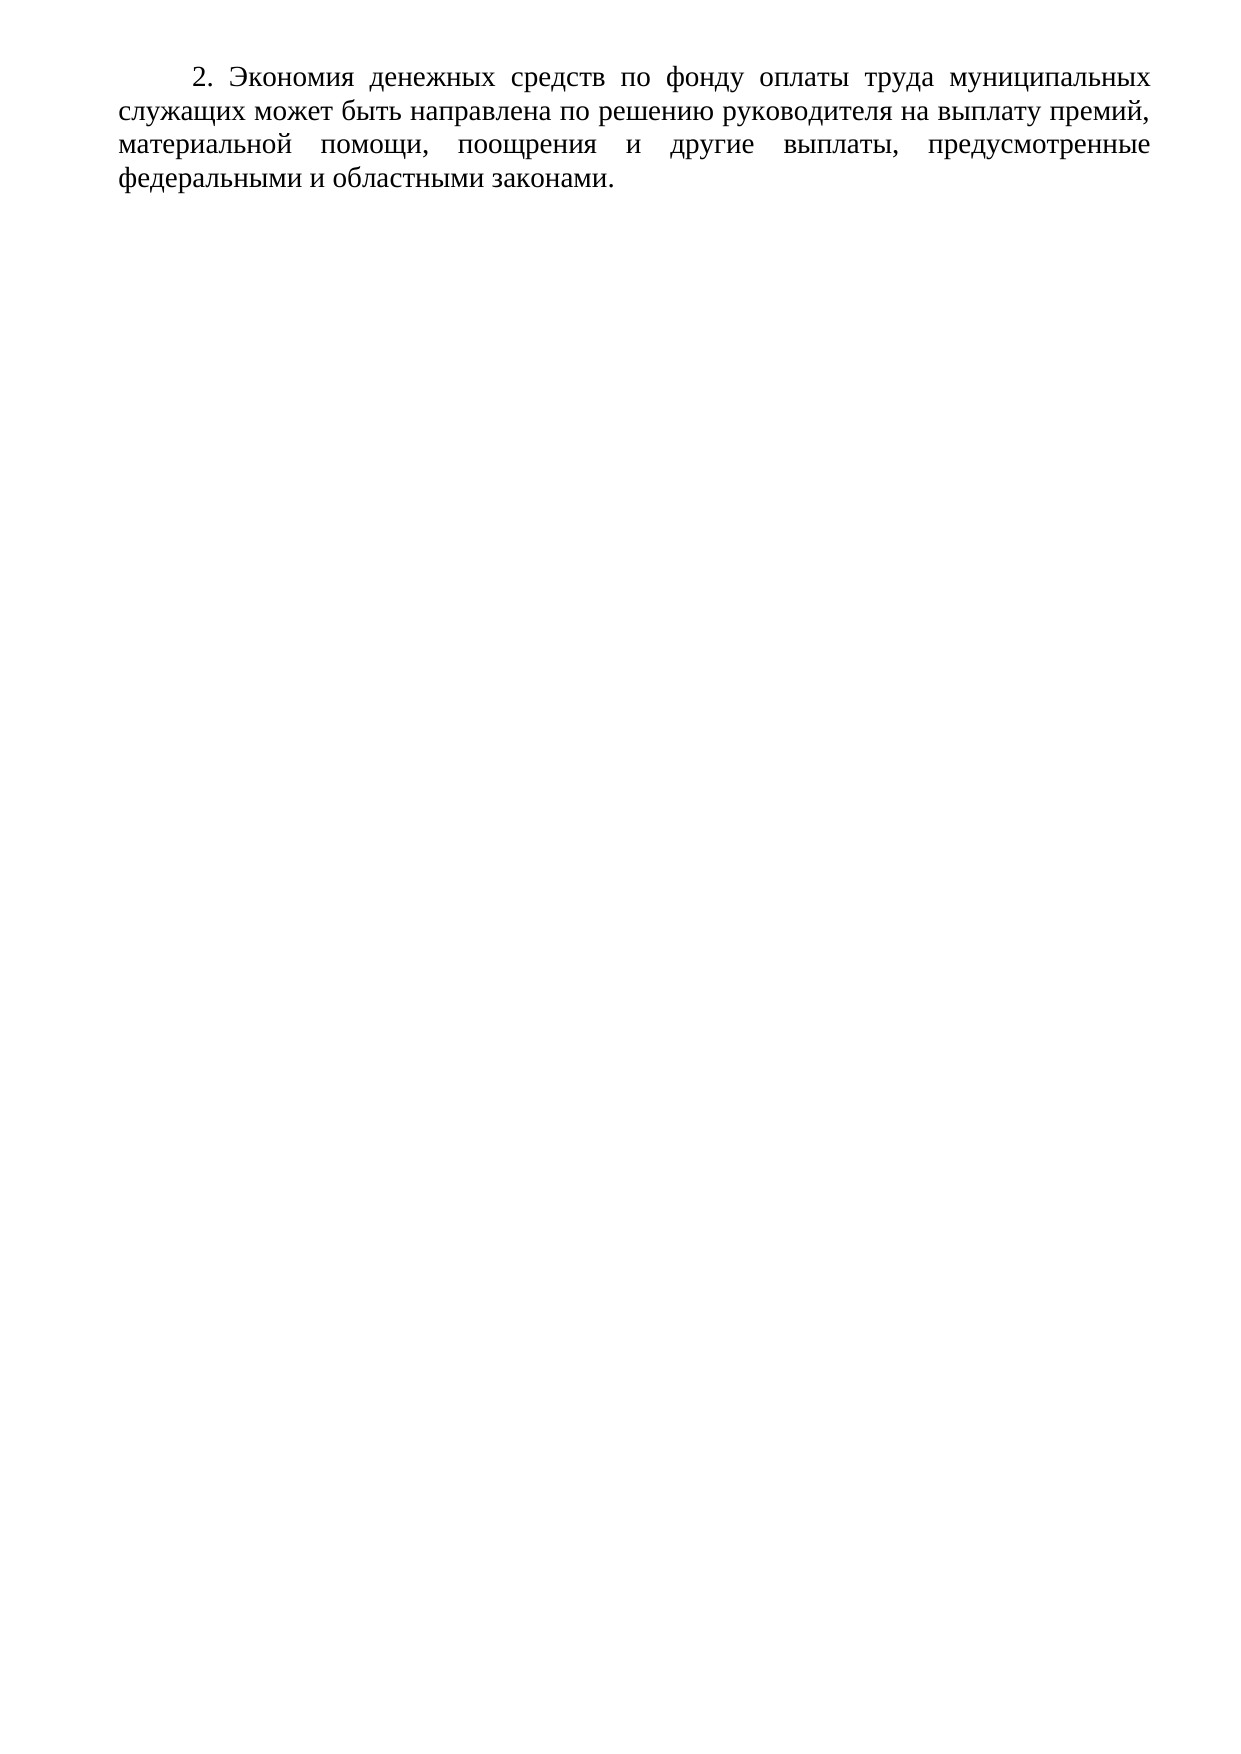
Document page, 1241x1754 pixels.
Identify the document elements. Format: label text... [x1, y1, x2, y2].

text 2. Экономия денежных средств по фонду оплаты труда муниципальных служащих может быть направлена по решению руководителя на выплату премий, материальной помощи, поощрения и другие выплаты, предусмотренные федеральными и областными законами. [118, 59, 1152, 193]
